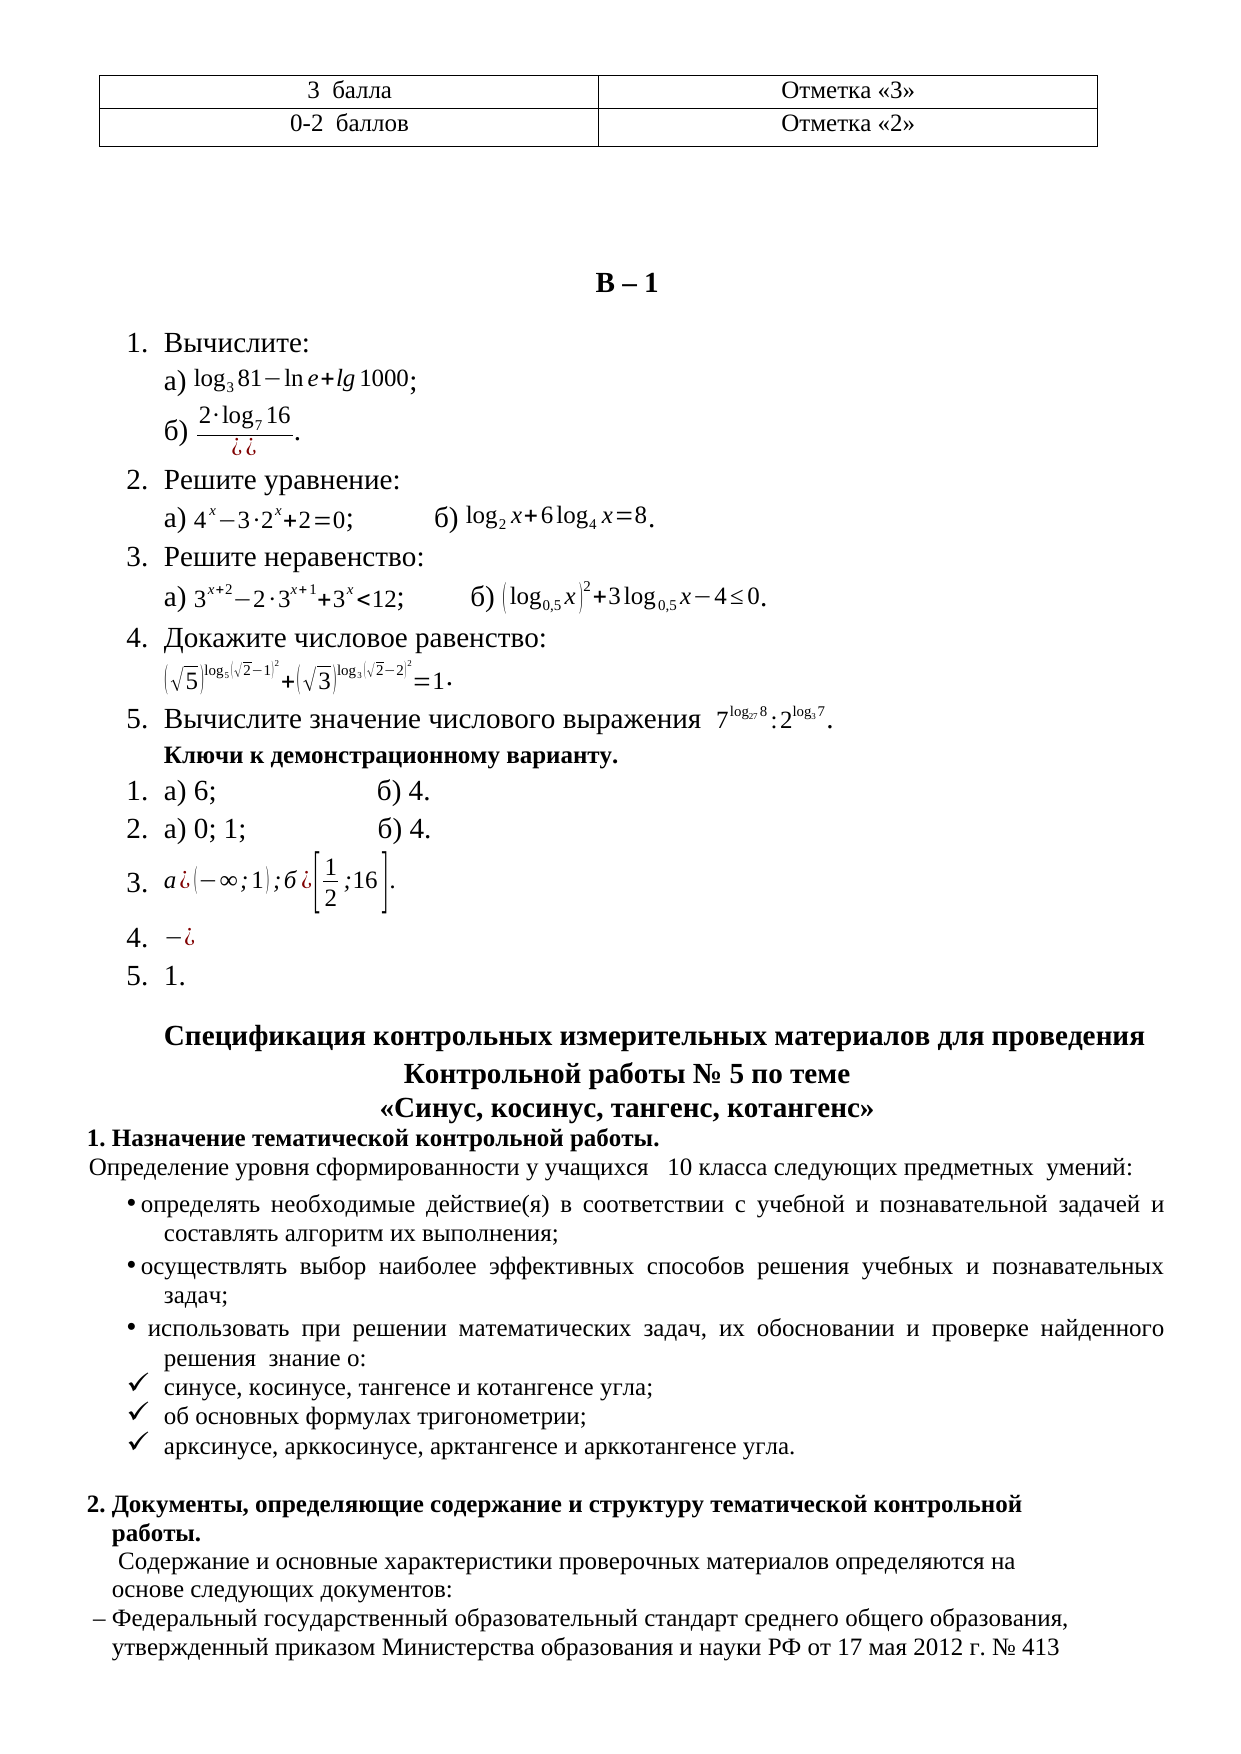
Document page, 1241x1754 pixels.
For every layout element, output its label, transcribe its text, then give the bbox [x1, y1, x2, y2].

list б) . [164, 402, 1165, 457]
list а) ; б) . [164, 501, 1165, 534]
list осуществлять выбор наиболее эффективных способов решения учебных и познавательных задач; [126, 1247, 1165, 1309]
list об основных формулах тригонометрии; [126, 1401, 1165, 1431]
list 1. [126, 958, 1165, 992]
text Спецификация контрольных измерительных материалов для проведения [164, 1018, 1165, 1051]
text Контрольной работы № 5 по теме [89, 1056, 1165, 1090]
list Документы, определяющие содержание и структуру тематической контрольной работы. [87, 1490, 1090, 1546]
list Назначение тематической контрольной работы. [87, 1123, 1165, 1152]
table_cell 0-2 баллов [100, 109, 598, 146]
list Вычислите: [126, 325, 1165, 358]
list . [164, 658, 1165, 696]
list Вычислите значение числового выражения . [126, 701, 1165, 735]
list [93, 1603, 1074, 1661]
text Определение уровня сформированности у учащихся 10 класса следующих предметных умений: [89, 1152, 1165, 1181]
list а) 0; 1; б) 4. [126, 811, 1165, 845]
list определять необходимые действие(я) в соответствии с учебной и познавательной задачей и составлять алгоритм их выполнения; [126, 1185, 1165, 1247]
text Содержание и основные характеристики проверочных материалов определяются на основе следующих документов: [112, 1547, 1090, 1603]
list использовать при решении математических задач, их обосновании и проверке найденного решения знание о: [126, 1309, 1165, 1372]
list а) 6; б) 4. [126, 773, 1165, 806]
list синусе, косинусе, тангенсе и котангенсе угла; [126, 1372, 1165, 1401]
list Докажите числовое равенство: [126, 620, 1165, 653]
table_cell 3 балла [100, 76, 598, 108]
list Решите неравенство: [126, 539, 1165, 573]
text «Синус, косинус, тангенс, котангенс» [89, 1090, 1165, 1123]
text В – 1 [89, 266, 1165, 299]
list а) ; [164, 363, 1165, 397]
table_cell Отметка «2» [599, 109, 1097, 146]
list арксинусе, арккосинусе, арктангенсе и арккотангенсе угла. [126, 1431, 1165, 1461]
list Ключи к демонстрационному варианту. [164, 740, 1165, 769]
list Решите уравнение: [126, 462, 1165, 496]
list а) ; б) . [164, 578, 1165, 615]
table_cell Отметка «3» [599, 76, 1097, 108]
